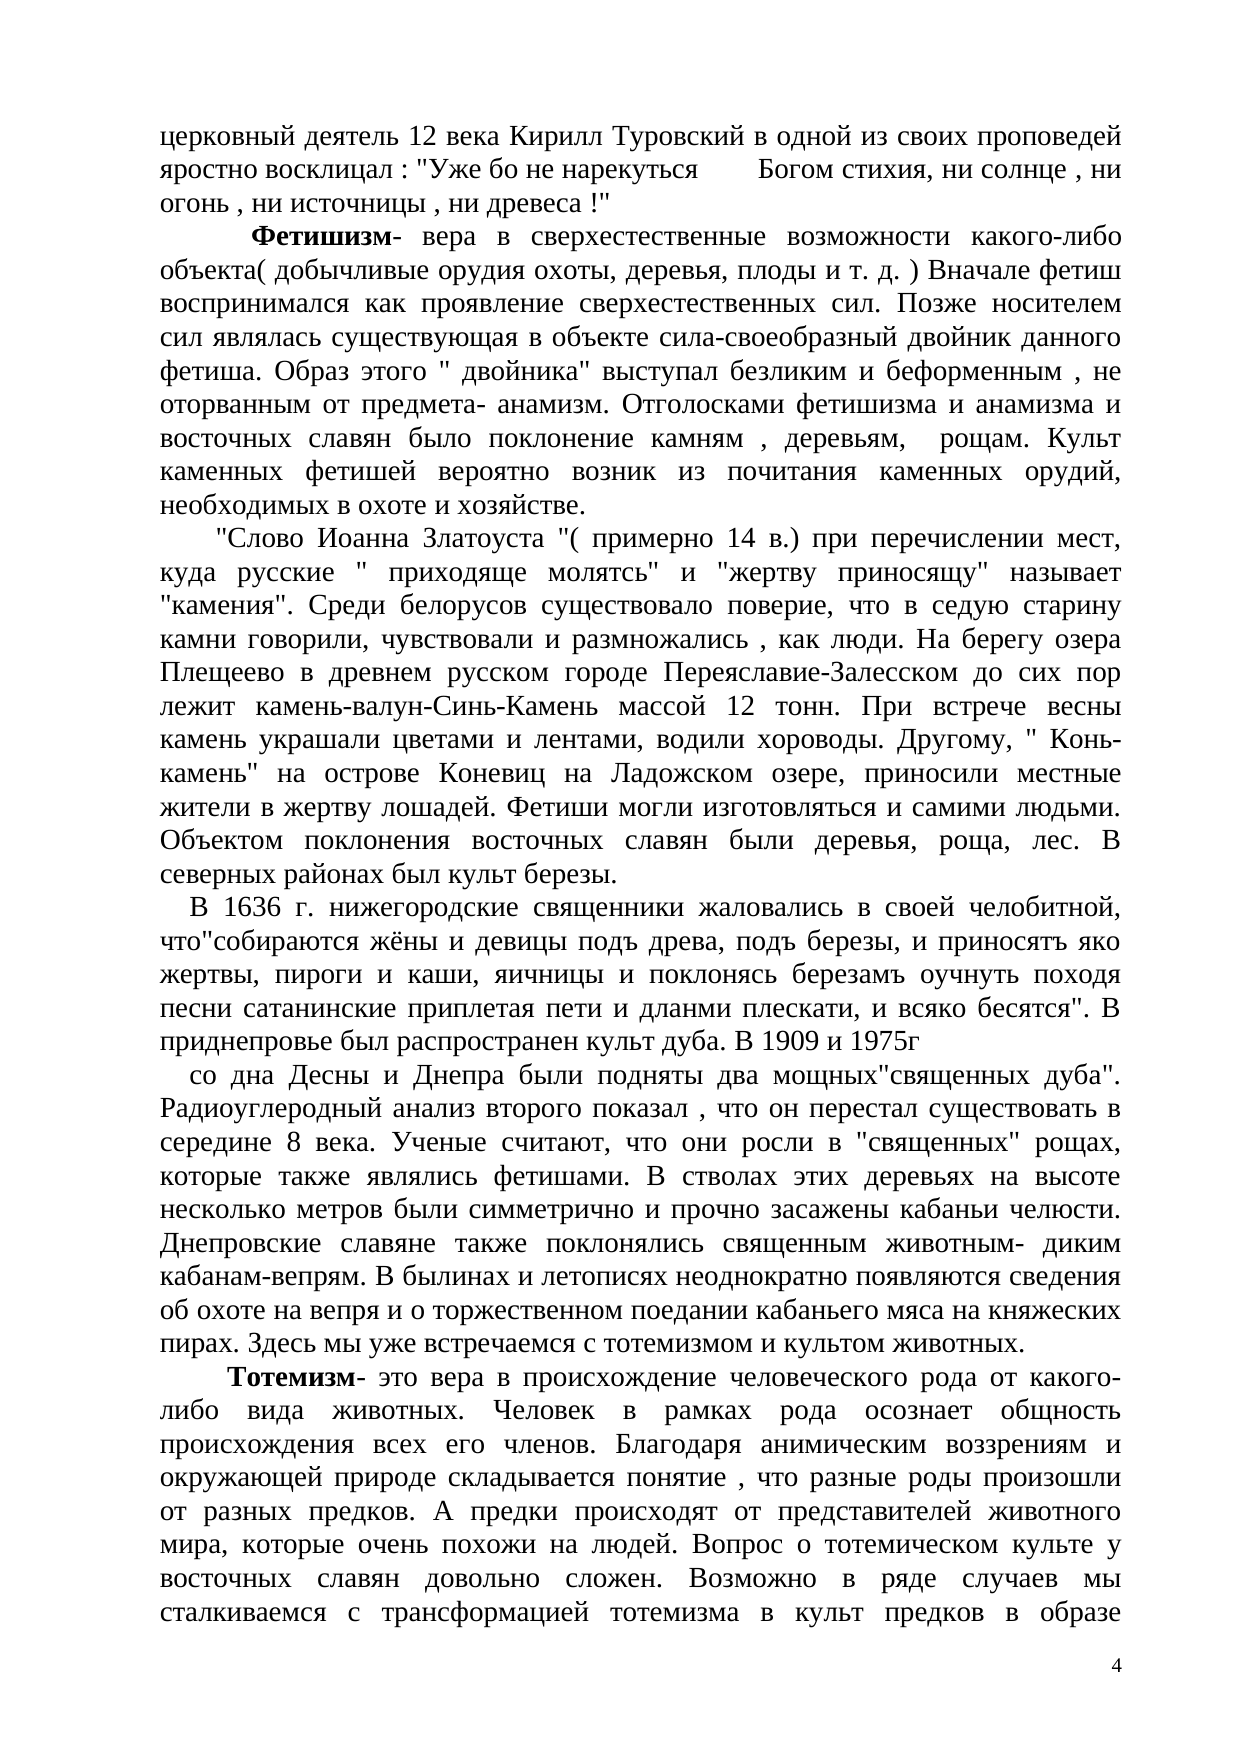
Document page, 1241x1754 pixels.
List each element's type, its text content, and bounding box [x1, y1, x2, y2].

text со дна Десны и Днепра были подняты два мощных"священных дуба". Радиоуглеродный анализ второго показал , что он перестал существовать в середине 8 века. Ученые считают, что они росли в "священных" рощах, которые также являлись фетишами. В стволах этих деревьях на высоте несколько метров были симметрично и прочно засажены кабаньи челюсти. Днепровские славяне также поклонялись священным животным- диким кабанам-вепрям. В былинах и летописях неоднократно появляются сведения об охоте на вепря и о торжественном поедании кабаньего мяса на княжеских пирах. Здесь мы уже встречаемся с тотемизмом и культом животных. [159, 1057, 1122, 1359]
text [159, 118, 1122, 219]
text В 1636 г. нижегородские священники жаловались в своей челобитной, что"собираются жёны и девицы подъ древа, подъ березы, и приносятъ яко жертвы, пироги и каши, яичницы и поклонясь березамъ оучнуть походя песни сатанинские приплетая пети и дланми плескати, и всяко бесятся". В приднепровье был распространен культ дуба. В 1909 и 1975г [159, 889, 1122, 1057]
text "Слово Иоанна Златоуста "( примерно 14 в.) при перечислении мест, куда русские " приходяще молятсь" и "жертву приносящу" называет "камения". Среди белорусов существовало поверие, что в седую старину камни говорили, чувствовали и размножались , как люди. На берегу озера Плещеево в древнем русском городе Переяславие-Залесском до сих пор лежит камень-валун-Синь-Камень массой 12 тонн. При встрече весны камень украшали цветами и лентами, водили хороводы. Другому, " Конь-камень" на острове Коневиц на Ладожском озере, приносили местные жители в жертву лошадей. Фетиши могли изготовляться и самими людьми. Объектом поклонения восточных славян были деревья, роща, лес. В северных районах был культ березы. [159, 521, 1122, 889]
text Фетишизм- вера в сверхестественные возможности какого-либо объекта( добычливые орудия охоты, деревья, плоды и т. д. ) Вначале фетиш воспринимался как проявление сверхестественных сил. Позже носителем сил являлась существующая в объекте сила-своеобразный двойник данного фетиша. Образ этого " двойника" выступал безликим и беформенным , не оторванным от предмета- анамизм. Отголосками фетишизма и анамизма и восточных славян было поклонение камням , деревьям, рощам. Культ каменных фетишей вероятно возник из почитания каменных орудий, необходимых в охоте и хозяйстве. [159, 219, 1122, 521]
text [159, 1359, 1122, 1627]
